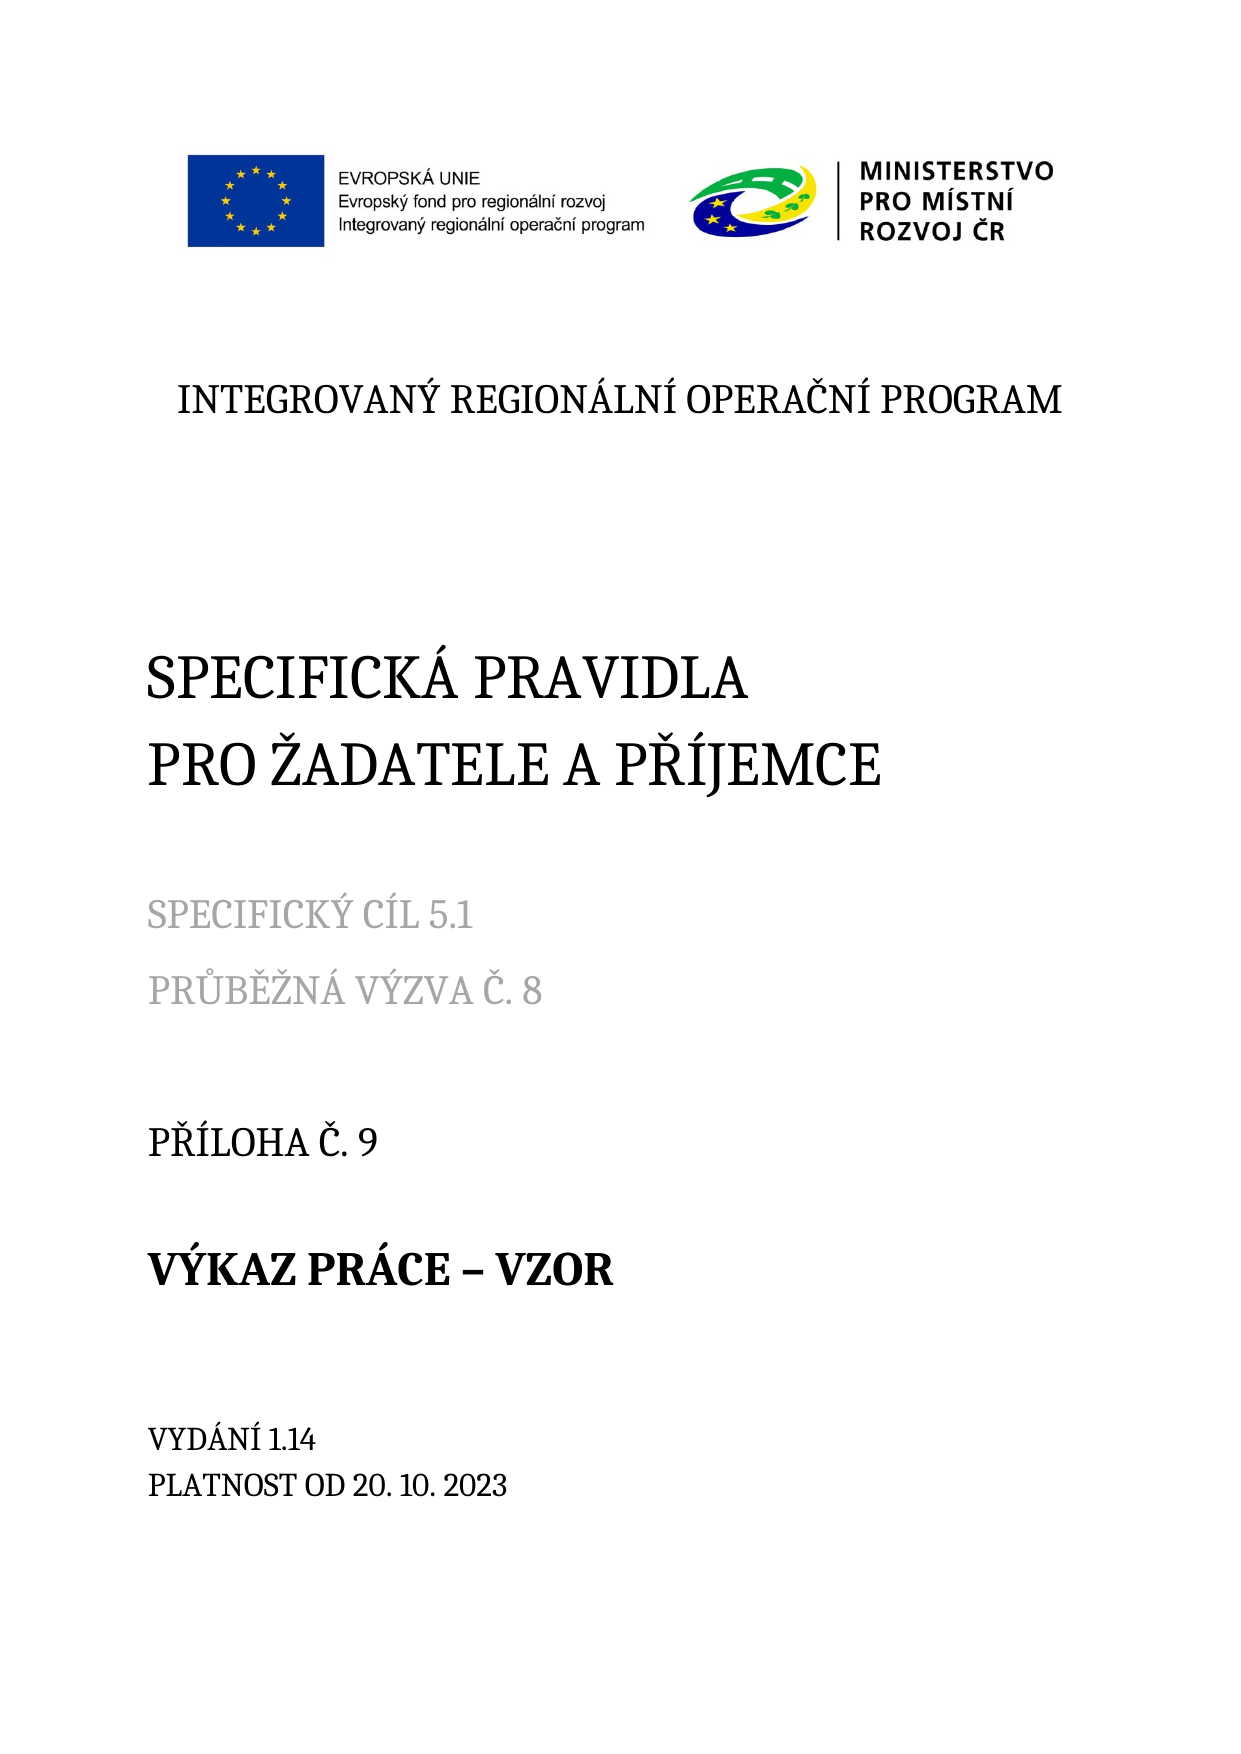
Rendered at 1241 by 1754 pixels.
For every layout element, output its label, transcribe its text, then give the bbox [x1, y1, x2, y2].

text PŘÍLOHA Č. 9 [148, 1119, 1093, 1167]
text pLATNOST OD 20. 10. 2023 [148, 1466, 1093, 1505]
text průběžná výzva č. 8 [148, 967, 1093, 1015]
text INTEGROVANÝ REGIONÁLNÍ OPERAČNÍ PROGRAM [148, 376, 1093, 424]
text SPECIFICKÁ PRAVIDLA [148, 643, 1093, 714]
text PRO ŽADATELE A PŘÍJEMCE [148, 729, 1093, 801]
text VYDÁNÍ 1.14 [148, 1421, 1093, 1459]
picture [157, 123, 1083, 277]
text SPECIFICKÝ CÍL 5.1 [148, 891, 1093, 939]
text VÝKAZ PRÁCE – VZOR [148, 1242, 1093, 1298]
